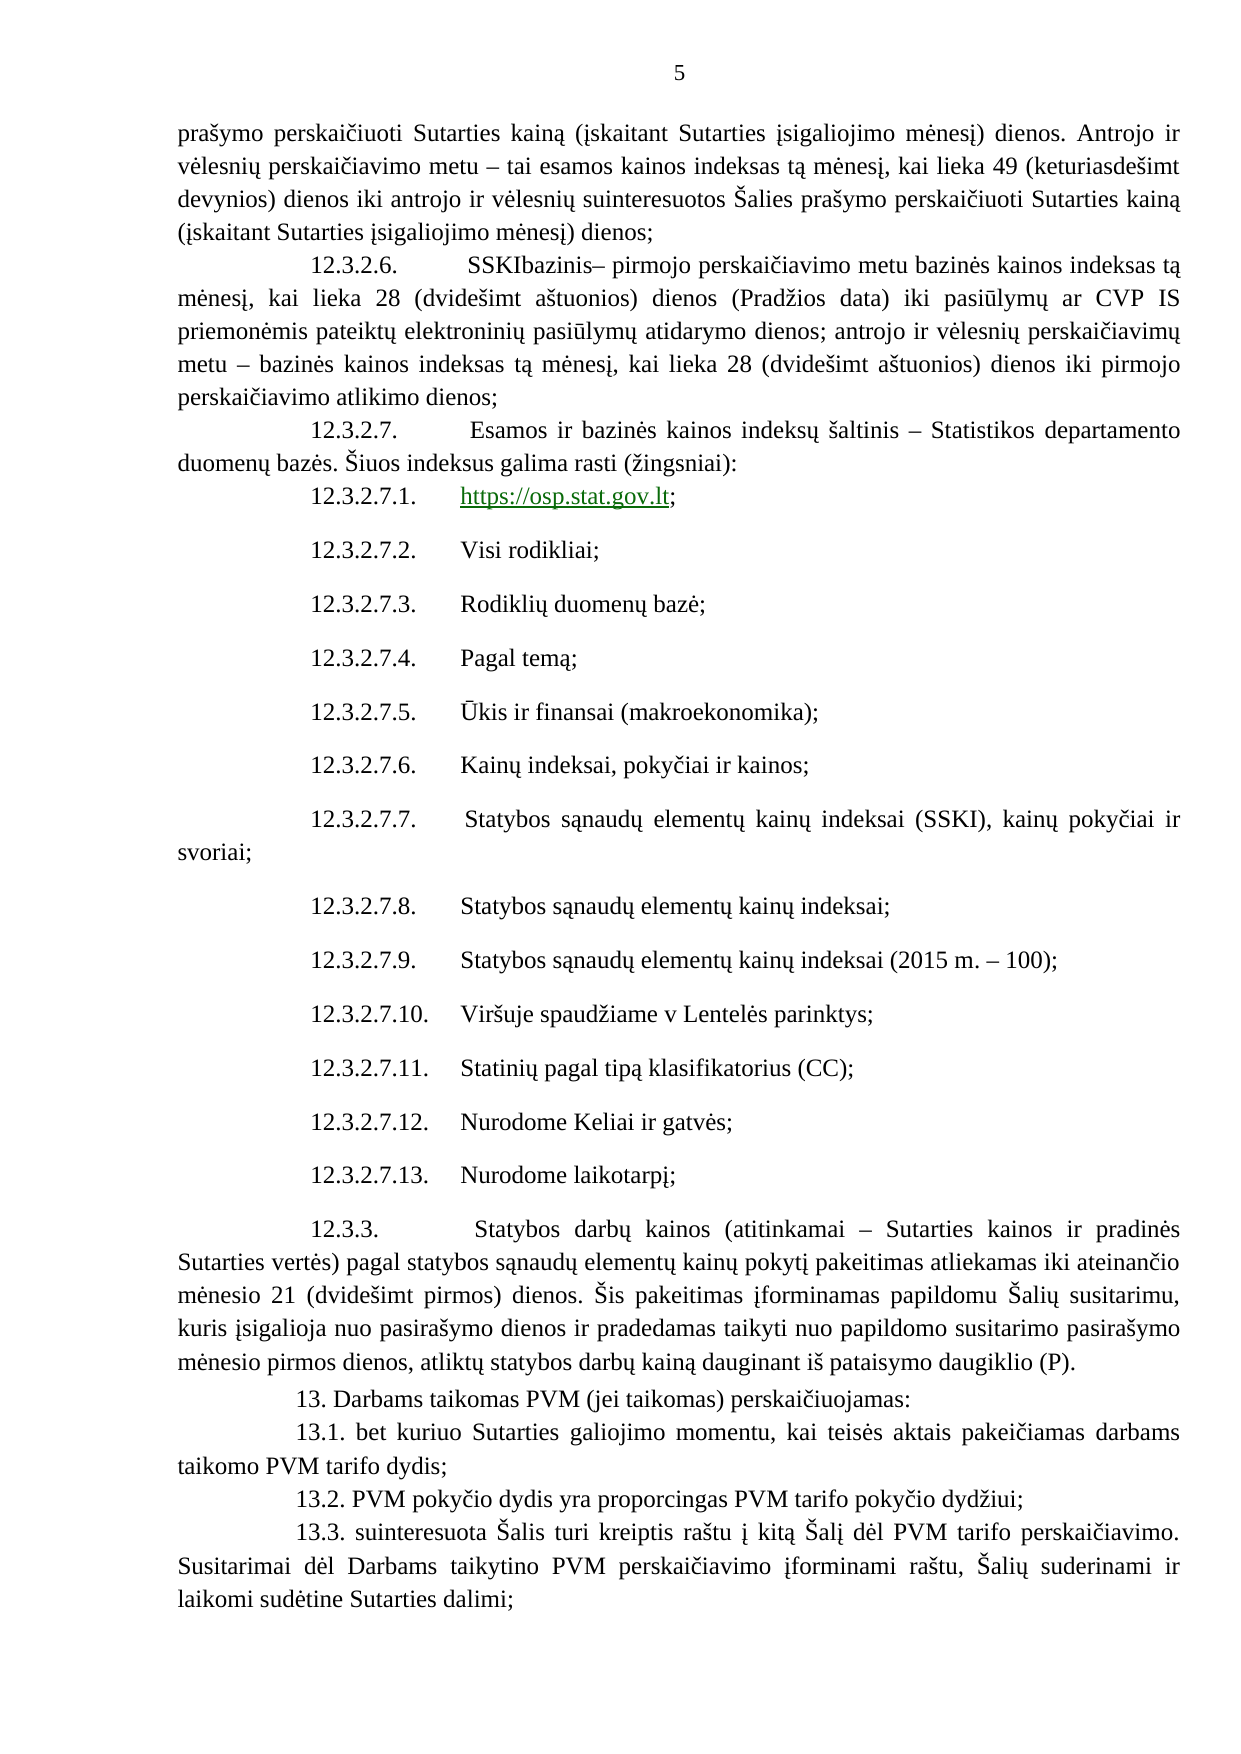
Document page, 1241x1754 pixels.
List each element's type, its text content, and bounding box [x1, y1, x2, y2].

text 13.1. bet kuriuo Sutarties galiojimo momentu, kai teisės aktais pakeičiamas darbams taikomo PVM tarifo dydis; [177, 1413, 1181, 1479]
text 12.3.2.7.7. Statybos sąnaudų elementų kainų indeksai (SSKI), kainų pokyčiai ir svoriai; [177, 804, 1181, 866]
text 12.3.2.7.11. Statinių pagal tipą klasifikatorius (CC); [177, 1053, 1181, 1082]
text 12.3.2.7.3. Rodiklių duomenų bazė; [177, 589, 1181, 618]
text 12.3.2.7.8. Statybos sąnaudų elementų kainų indeksai; [177, 891, 1181, 920]
text 12.3.3. Statybos darbų kainos (atitinkamai – Sutarties kainos ir pradinės Sutarties vertės) pagal statybos sąnaudų elementų kainų pokytį pakeitimas atliekamas iki ateinančio mėnesio 21 (dvidešimt pirmos) dienos. Šis pakeitimas įforminamas papildomu Šalių susitarimu, kuris įsigalioja nuo pasirašymo dienos ir pradedamas taikyti nuo papildomo susitarimo pasirašymo mėnesio pirmos dienos, atliktų statybos darbų kainą dauginant iš pataisymo daugiklio (P). [177, 1214, 1181, 1375]
text 13.3. suinteresuota Šalis turi kreiptis raštu į kitą Šalį dėl PVM tarifo perskaičiavimo. Susitarimai dėl Darbams taikytino PVM perskaičiavimo įforminami raštu, Šalių suderinami ir laikomi sudėtine Sutarties dalimi; [177, 1513, 1181, 1613]
text 12.3.2.7.13. Nurodome laikotarpį; [177, 1161, 1181, 1189]
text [177, 118, 1181, 246]
text 12.3.2.7.12. Nurodome Keliai ir gatvės; [177, 1107, 1181, 1136]
text 12.3.2.6. SSKIbazinis– pirmojo perskaičiavimo metu bazinės kainos indeksas tą mėnesį, kai lieka 28 (dvidešimt aštuonios) dienos (Pradžios data) iki pasiūlymų ar CVP IS priemonėmis pateiktų elektroninių pasiūlymų atidarymo dienos; antrojo ir vėlesnių perskaičiavimų metu – bazinės kainos indeksas tą mėnesį, kai lieka 28 (dvidešimt aštuonios) dienos iki pirmojo perskaičiavimo atlikimo dienos; [177, 250, 1181, 411]
text 13. Darbams taikomas PVM (jei taikomas) perskaičiuojamas: [177, 1379, 1181, 1413]
text 12.3.2.7.10. Viršuje spaudžiame v Lentelės parinktys; [177, 999, 1181, 1028]
text 12.3.2.7.6. Kainų indeksai, pokyčiai ir kainos; [177, 751, 1181, 779]
text 12.3.2.7.5. Ūkis ir finansai (makroekonomika); [177, 697, 1181, 726]
text 12.3.2.7.9. Statybos sąnaudų elementų kainų indeksai (2015 m. – 100); [177, 945, 1181, 974]
text 12.3.2.7.1. https://osp.stat.gov.lt; [177, 481, 1181, 510]
text 13.2. PVM pokyčio dydis yra proporcingas PVM tarifo pokyčio dydžiui; [177, 1479, 1181, 1513]
text 12.3.2.7.2. Visi rodikliai; [177, 535, 1181, 564]
text 12.3.2.7.4. Pagal temą; [177, 643, 1181, 672]
text 12.3.2.7. Esamos ir bazinės kainos indeksų šaltinis – Statistikos departamento duomenų bazės. Šiuos indeksus galima rasti (žingsniai): [177, 415, 1181, 477]
